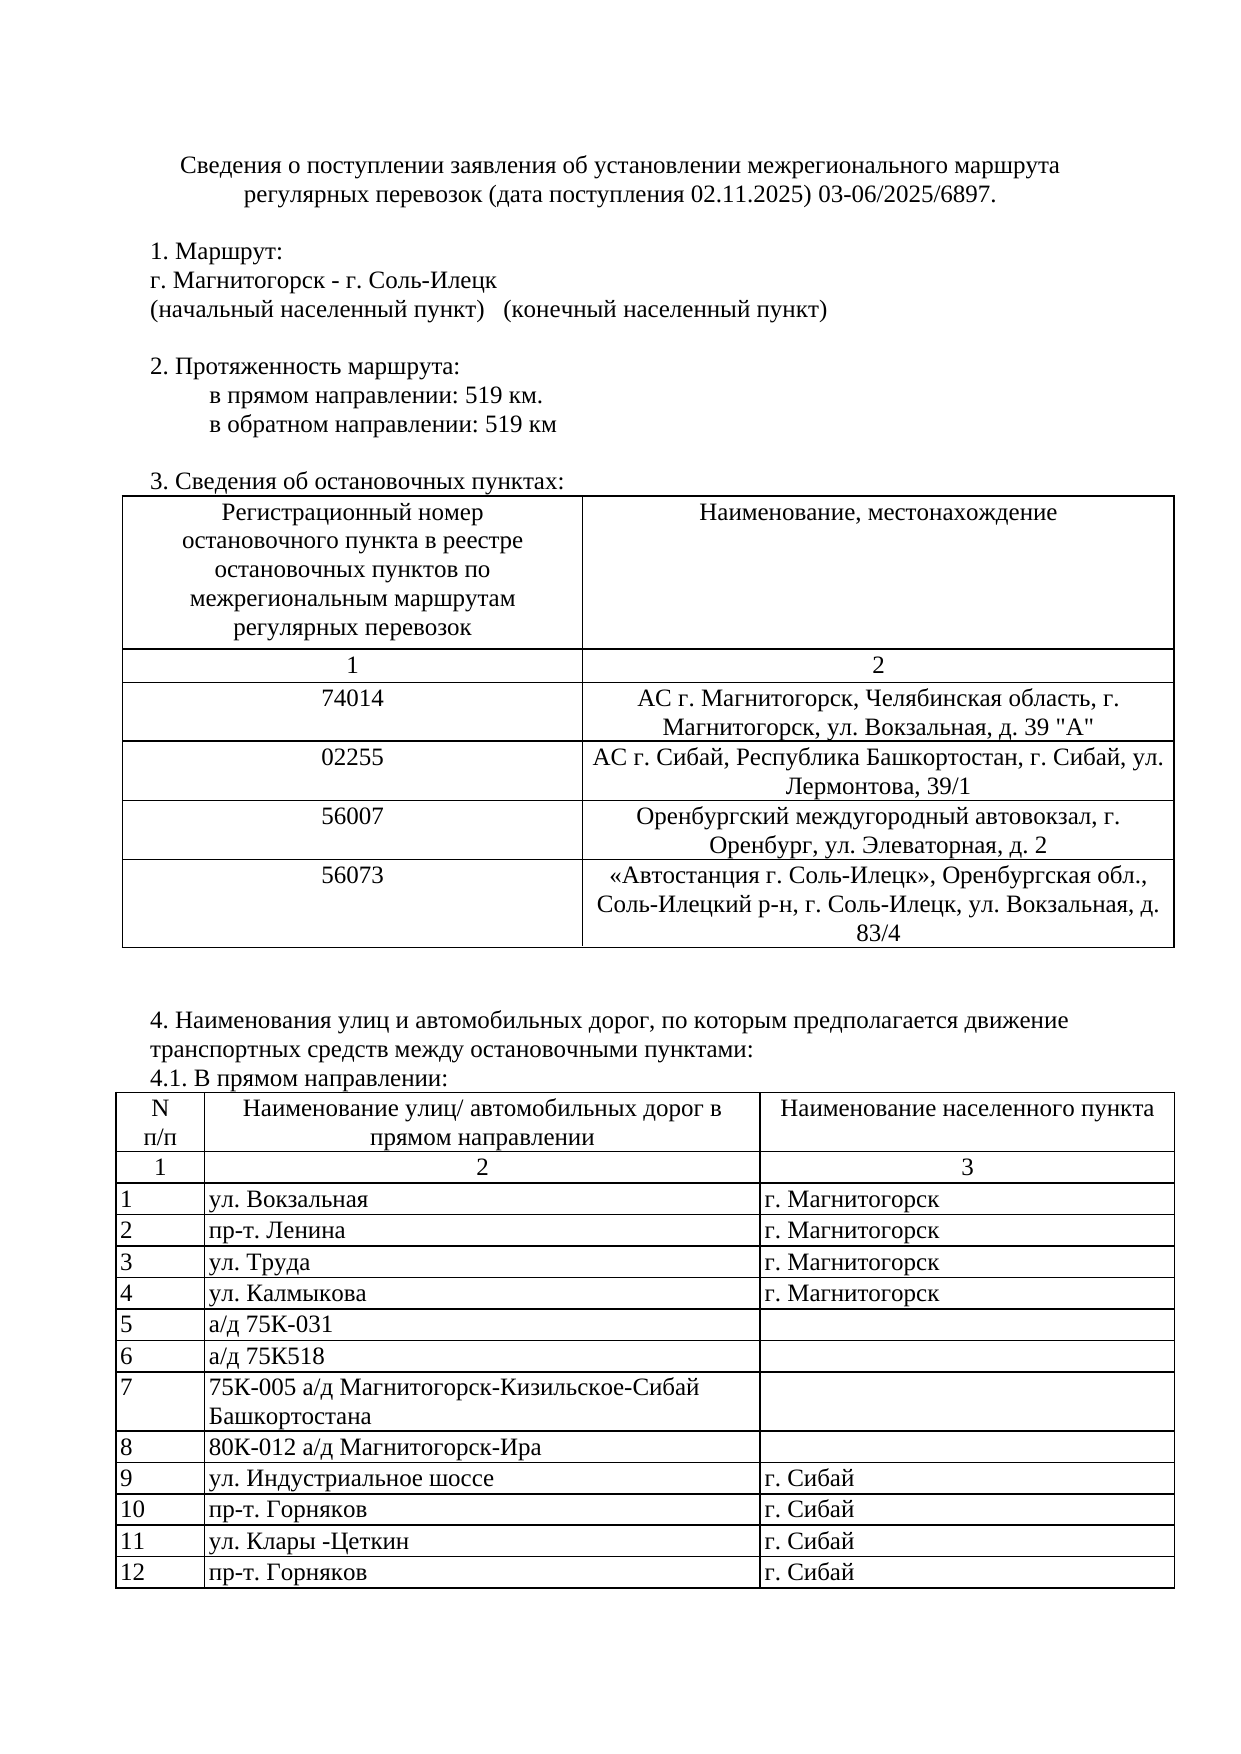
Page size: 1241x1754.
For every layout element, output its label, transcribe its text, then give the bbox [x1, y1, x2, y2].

table_cell 12 [117, 1557, 204, 1587]
table_cell г. Магнитогорск [761, 1278, 1174, 1308]
table_cell 11 [117, 1526, 204, 1556]
table_cell 2 [205, 1152, 759, 1182]
table_cell 02255 [123, 742, 582, 799]
text 4. Наименования улиц и автомобильных дорог, по которым предполагается движение транспортных средств между остановочными пунктами: [150, 1005, 1090, 1063]
table_cell 56007 [123, 801, 582, 858]
text 3. Сведения об остановочных пунктах: [150, 466, 1090, 495]
table_header Наименование улиц/ автомобильных дорог в прямом направлении [205, 1093, 759, 1151]
table_cell 1 [123, 650, 582, 681]
table_header N п/п [117, 1093, 204, 1151]
table_cell 74014 [123, 683, 582, 740]
table_cell г. Сибай [761, 1495, 1174, 1524]
table_cell 9 [117, 1463, 204, 1493]
table_cell ул. Индустриальное шоссе [205, 1463, 759, 1493]
text (начальный населенный пункт) (конечный населенный пункт) [150, 294, 1090, 322]
table_cell 8 [117, 1432, 204, 1461]
text в прямом направлении: 519 км. [150, 380, 1090, 409]
text Сведения о поступлении заявления об установлении межрегионального маршрута регулярных перевозок (дата поступления 02.11.2025) 03-06/2025/6897. [150, 150, 1090, 207]
table_cell 6 [117, 1341, 204, 1371]
table_cell а/д 75К-031 [205, 1310, 759, 1339]
table_cell [761, 1373, 1174, 1430]
table_header Наименование населенного пункта [761, 1093, 1174, 1151]
text в обратном направлении: 519 км [150, 409, 1090, 437]
table_cell «Автостанция г. Соль-Илецк», Оренбургская обл., Соль-Илецкий р-н, г. Соль-Илецк, ул. Вокзальная, д. 83/4 [583, 860, 1173, 946]
table_cell 4 [117, 1278, 204, 1308]
table_cell [761, 1310, 1174, 1339]
table_cell 10 [117, 1495, 204, 1524]
table_cell 5 [117, 1310, 204, 1339]
table_cell г. Сибай [761, 1526, 1174, 1556]
table_cell ул. Калмыкова [205, 1278, 759, 1308]
table_cell г. Сибай [761, 1463, 1174, 1493]
table_cell пр-т. Ленина [205, 1215, 759, 1245]
table_cell [761, 1341, 1174, 1371]
table_cell 1 [117, 1152, 204, 1182]
table_cell Оренбургский междугородный автовокзал, г. Оренбург, ул. Элеваторная, д. 2 [583, 801, 1173, 858]
table_cell г. Магнитогорск [761, 1215, 1174, 1245]
text 2. Протяженность маршрута: [150, 351, 1090, 380]
table_cell ул. Труда [205, 1247, 759, 1277]
table_cell АС г. Магнитогорск, Челябинская область, г. Магнитогорск, ул. Вокзальная, д. 39 "А" [583, 683, 1173, 740]
text 1. Маршрут: [150, 236, 1090, 265]
table_cell 56073 [123, 860, 582, 946]
table_header Регистрационный номер остановочного пункта в реестре остановочных пунктов по межрегиональным маршрутам регулярных перевозок [123, 497, 582, 648]
table_cell ул. Клары -Цеткин [205, 1526, 759, 1556]
text г. Магнитогорск - г. Соль-Илецк [150, 265, 1090, 294]
table_cell а/д 75К518 [205, 1341, 759, 1371]
table_header Наименование, местонахождение [583, 497, 1173, 648]
table_cell 7 [117, 1373, 204, 1430]
table_cell АС г. Сибай, Республика Башкортостан, г. Сибай, ул. Лермонтова, 39/1 [583, 742, 1173, 799]
table_cell 1 [117, 1184, 204, 1214]
table_cell 2 [117, 1215, 204, 1245]
table_cell пр-т. Горняков [205, 1495, 759, 1524]
table_cell г. Магнитогорск [761, 1184, 1174, 1214]
table_cell 2 [583, 650, 1173, 681]
table_cell 3 [761, 1152, 1174, 1182]
table_cell 80К-012 а/д Магнитогорск-Ира [205, 1432, 759, 1461]
table_cell 75К-005 а/д Магнитогорск-Кизильское-Сибай Башкортостана [205, 1373, 759, 1430]
table_cell г. Магнитогорск [761, 1247, 1174, 1277]
text 4.1. В прямом направлении: [150, 1063, 1090, 1092]
table_cell 3 [117, 1247, 204, 1277]
table_cell пр-т. Горняков [205, 1557, 759, 1587]
table_cell г. Сибай [761, 1557, 1174, 1587]
table_cell [761, 1432, 1174, 1461]
table_cell ул. Вокзальная [205, 1184, 759, 1214]
